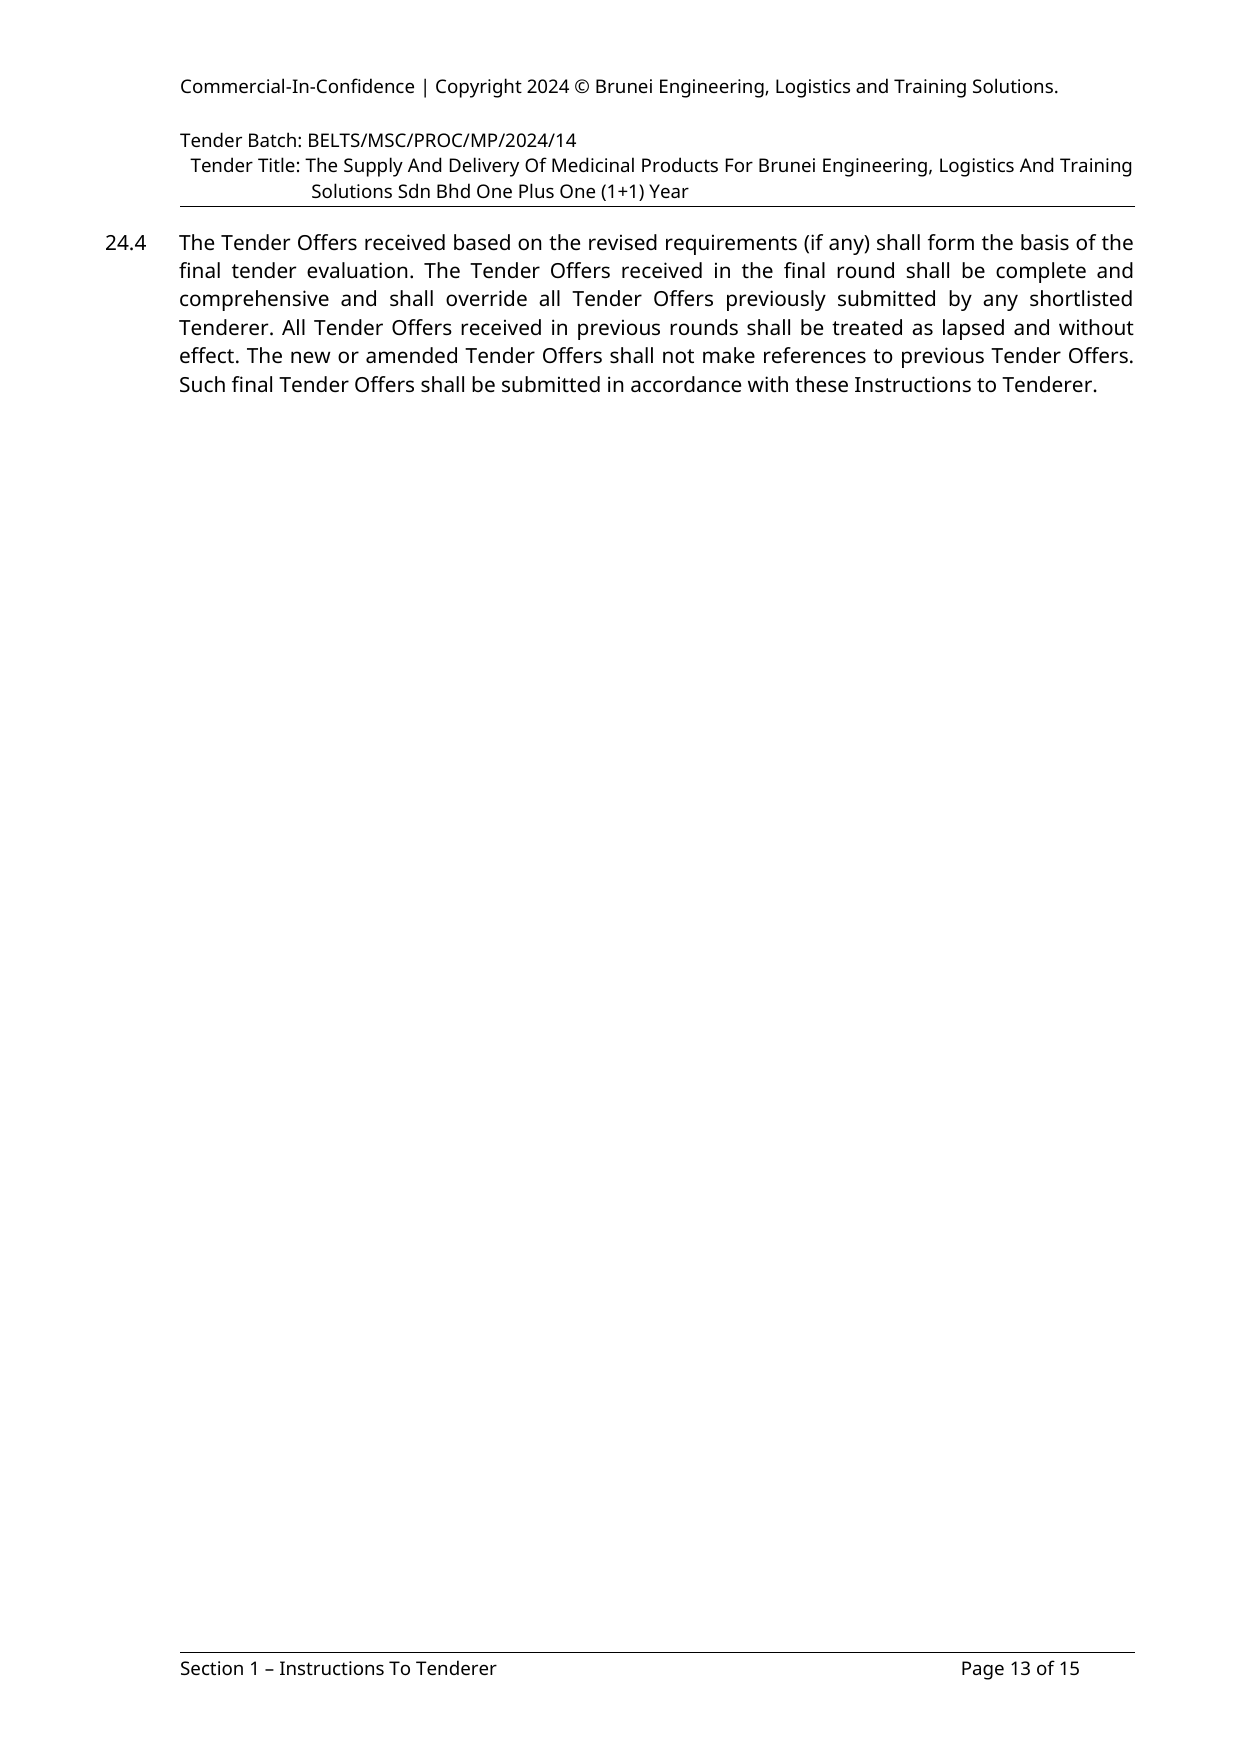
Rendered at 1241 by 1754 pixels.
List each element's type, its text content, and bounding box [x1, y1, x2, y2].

list The Tender Offers received based on the revised requirements (if any) shall form the basis of the final tender evaluation. The Tender Offers received in the final round shall be complete and comprehensive and shall override all Tender Offers previously submitted by any shortlisted Tenderer. All Tender Offers received in previous rounds shall be treated as lapsed and without effect. The new or amended Tender Offers shall not make references to previous Tender Offers. Such final Tender Offers shall be submitted in accordance with these Instructions to Tenderer. [105, 228, 1135, 398]
